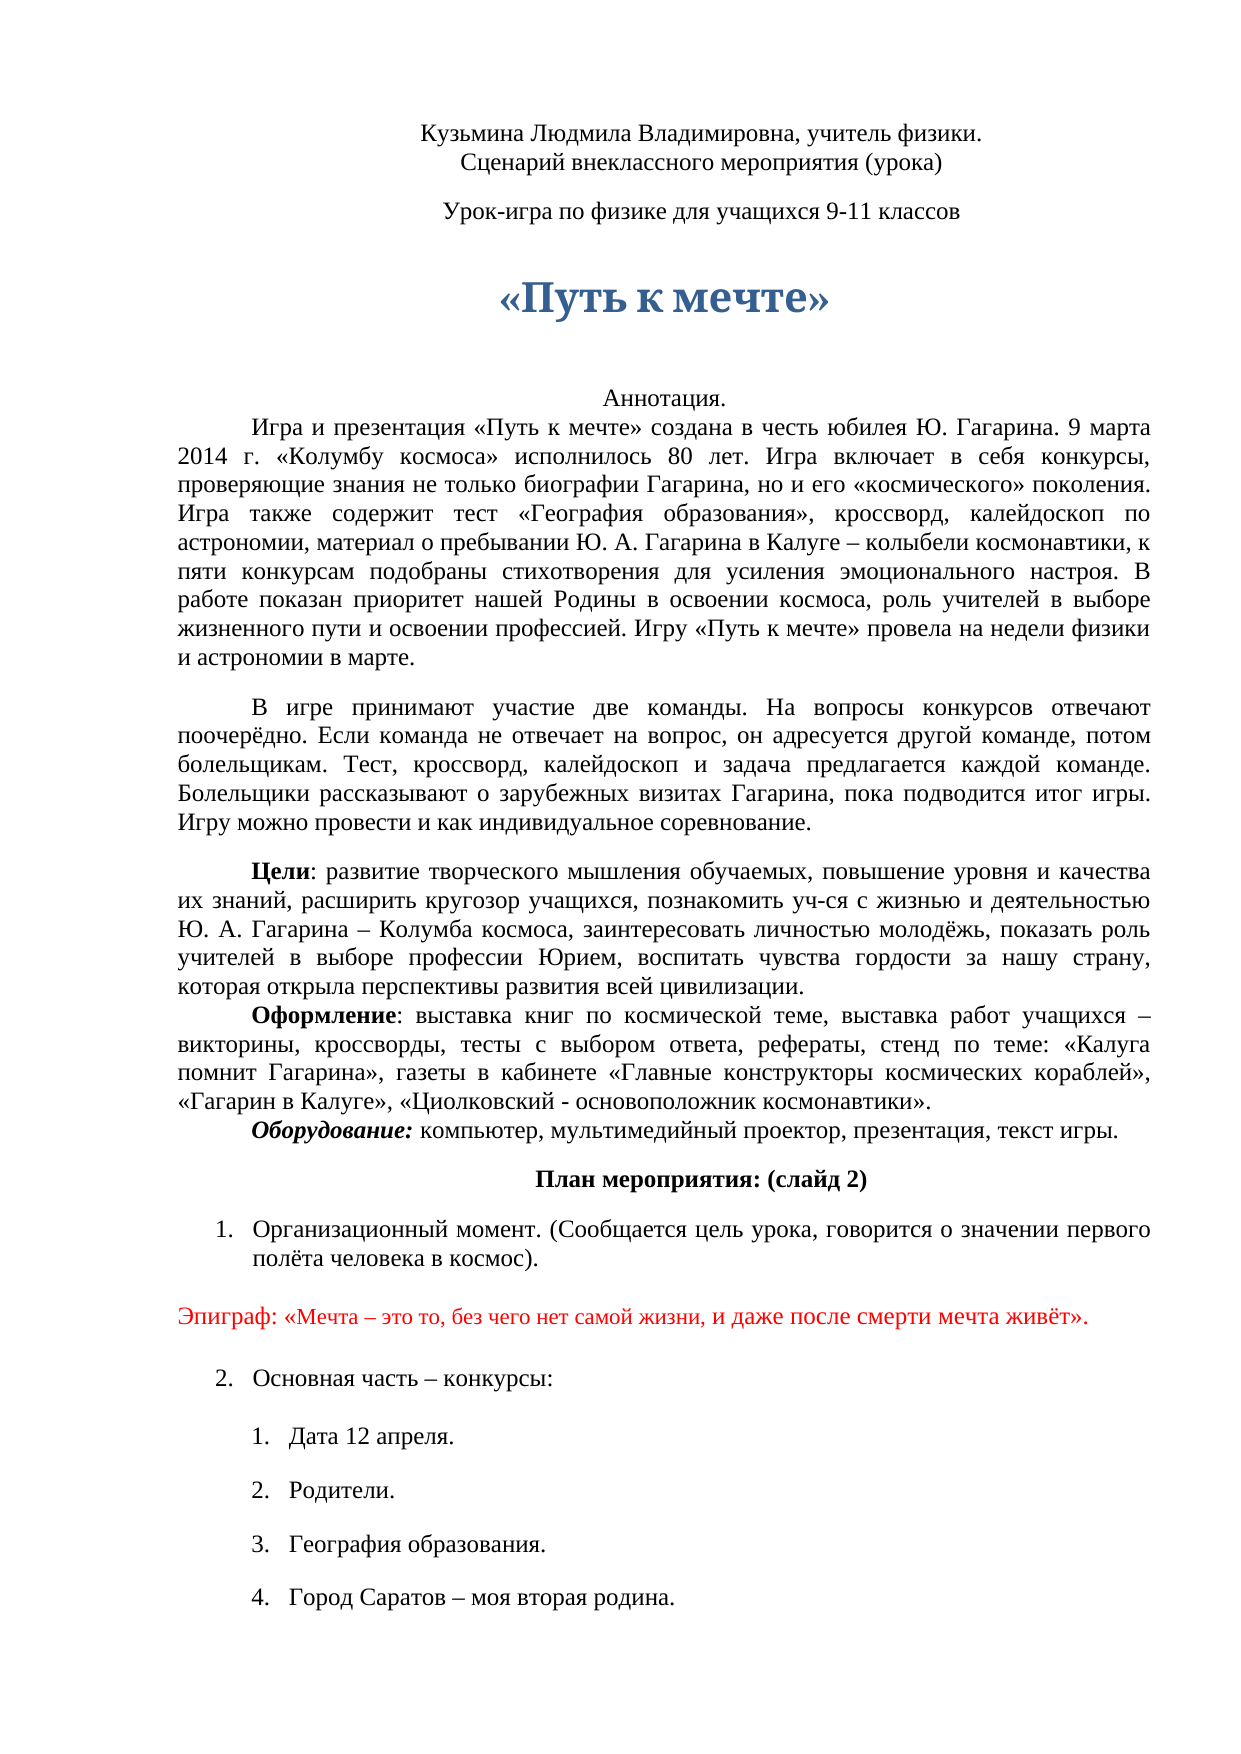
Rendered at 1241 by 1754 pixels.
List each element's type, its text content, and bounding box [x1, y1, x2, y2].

text Сценарий внеклассного мероприятия (урока) [177, 147, 1152, 176]
text Аннотация. [177, 383, 1152, 412]
text План мероприятия: (слайд 2) [177, 1164, 1152, 1193]
text Урок-игра по физике для учащихся 9-11 классов [177, 196, 1152, 225]
list Дата 12 апреля. [251, 1421, 1152, 1450]
subtitle Цели: развитие творческого мышления обучаемых, повышение уровня и качества их знаний, расширить кругозор учащихся, познакомить уч-ся с жизнью и деятельностью Ю. А. Гагарина – Колумба космоса, заинтересовать личностью молодёжь, показать роль учителей в выборе профессии Юрием, воспитать чувства гордости за нашу страну, которая открыла перспективы развития всей цивилизации. [177, 856, 1152, 1000]
text Эпиграф: «Мечта – это то, без чего нет самой жизни, и даже после смерти мечта живёт». [177, 1301, 1152, 1329]
text Оформление: выставка книг по космической теме, выставка работ учащихся – викторины, кроссворды, тесты с выбором ответа, рефераты, стенд по теме: «Калуга помнит Гагарина», газеты в кабинете «Главные конструкторы космических кораблей», «Гагарин в Калуге», «Циолковский - основоположник космонавтики». [177, 1000, 1152, 1115]
list География образования. [251, 1529, 1152, 1557]
text В игре принимают участие две команды. На вопросы конкурсов отвечают поочерёдно. Если команда не отвечает на вопрос, он адресуется другой команде, потом болельщикам. Тест, кроссворд, калейдоскоп и задача предлагается каждой команде. Болельщики рассказывают о зарубежных визитах Гагарина, пока подводится итог игры. Игру можно провести и как индивидуальное соревнование. [177, 692, 1152, 835]
list Основная часть – конкурсы: [215, 1363, 1152, 1392]
subtitle «Путь к мечте» [177, 275, 1152, 323]
list Организационный момент. (Сообщается цель урока, говорится о значении первого полёта человека в космос). [215, 1214, 1152, 1272]
list Родители. [251, 1475, 1152, 1503]
list Город Саратов – моя вторая родина. [251, 1582, 1152, 1611]
text Оборудование: компьютер, мультимедийный проектор, презентация, текст игры. [177, 1115, 1152, 1144]
text Игра и презентация «Путь к мечте» создана в честь юбилея Ю. Гагарина. 9 марта 2014 г. «Колумбу космоса» исполнилось 80 лет. Игра включает в себя конкурсы, проверяющие знания не только биографии Гагарина, но и его «космического» поколения. Игра также содержит тест «География образования», кроссворд, калейдоскоп по астрономии, материал о пребывании Ю. А. Гагарина в Калуге – колыбели космонавтики, к пяти конкурсам подобраны стихотворения для усиления эмоционального настроя. В работе показан приоритет нашей Родины в освоении космоса, роль учителей в выборе жизненного пути и освоении профессией. Игру «Путь к мечте» провела на недели физики и астрономии в марте. [177, 412, 1152, 671]
subtitle Кузьмина Людмила Владимировна, учитель физики. [177, 118, 1152, 147]
